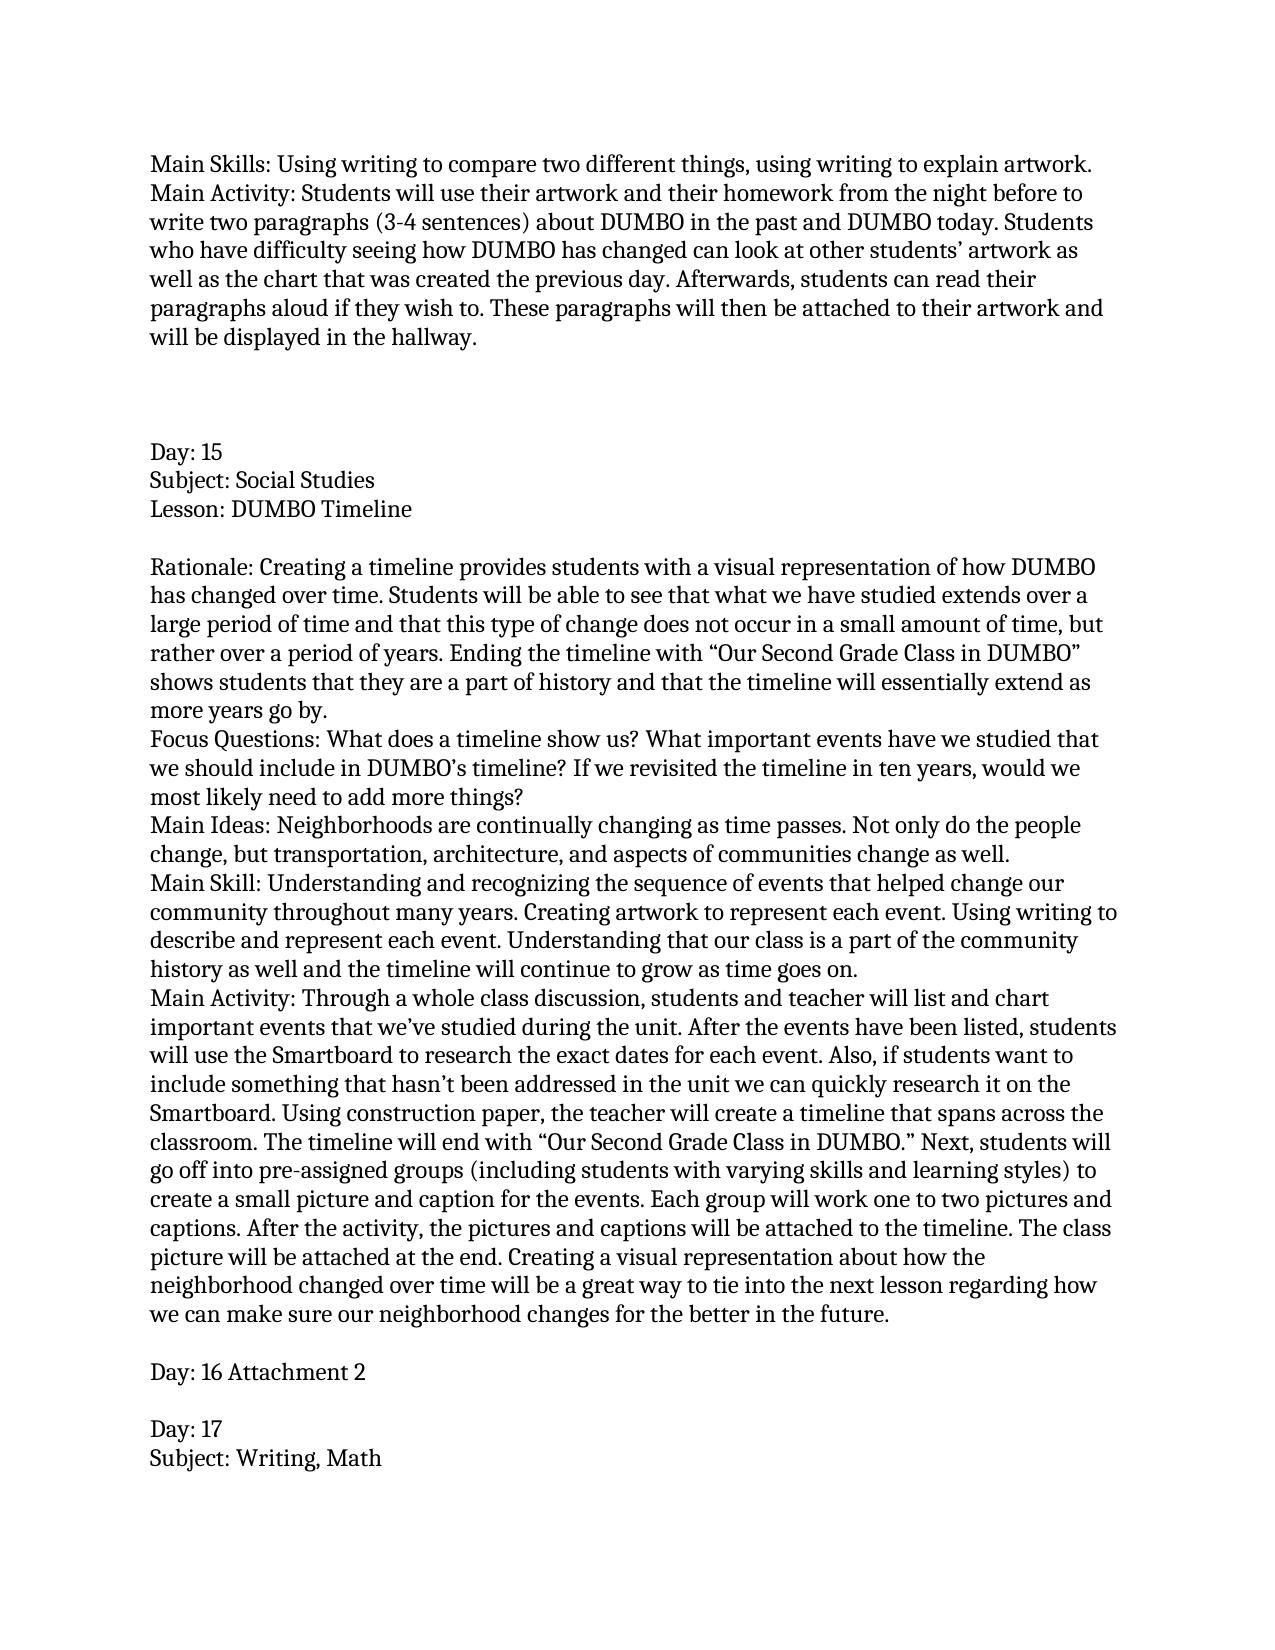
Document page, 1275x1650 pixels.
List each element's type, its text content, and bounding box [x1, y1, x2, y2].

text Rationale: Creating a timeline provides students with a visual representation of how DUMBO has changed over time. Students will be able to see that what we have studied extends over a large period of time and that this type of change does not occur in a small amount of time, but rather over a period of years. Ending the timeline with “Our Second Grade Class in DUMBO” shows students that they are a part of history and that the timeline will essentially extend as more years go by. [150, 552, 1125, 725]
text Day: 16 Attachment 2 [150, 1357, 1125, 1386]
text Main Ideas: Neighborhoods are continually changing as time passes. Not only do the people change, but transportation, architecture, and aspects of communities change as well. [150, 811, 1125, 869]
text Main Activity: Through a whole class discussion, students and teacher will list and chart important events that we’ve studied during the unit. After the events have been listed, students will use the Smartboard to research the exact dates for each event. Also, if students want to include something that hasn’t been addressed in the unit we can quickly research it on the Smartboard. Using construction paper, the teacher will create a timeline that spans across the classroom. The timeline will end with “Our Second Grade Class in DUMBO.” Next, students will go off into pre-assigned groups (including students with varying skills and learning styles) to create a small picture and caption for the events. Each group will work one to two pictures and captions. After the activity, the pictures and captions will be attached to the timeline. The class picture will be attached at the end. Creating a visual representation about how the neighborhood changed over time will be a great way to tie into the next lesson regarding how we can make sure our neighborhood changes for the better in the future. [150, 984, 1125, 1329]
text Subject: Writing, Math [150, 1444, 1125, 1472]
text Main Activity: Students will use their artwork and their homework from the night before to write two paragraphs (3-4 sentences) about DUMBO in the past and DUMBO today. Students who have difficulty seeing how DUMBO has changed can look at other students’ artwork as well as the chart that was created the previous day. Afterwards, students can read their paragraphs aloud if they wish to. These paragraphs will then be attached to their artwork and will be displayed in the hallway. [150, 179, 1125, 351]
text Main Skill: Understanding and recognizing the sequence of events that helped change our community throughout many years. Creating artwork to represent each event. Using writing to describe and represent each event. Understanding that our class is a part of the community history as well and the timeline will continue to grow as time goes on. [150, 869, 1125, 984]
text Lesson: DUMBO Timeline [150, 495, 1125, 524]
text Main Skills: Using writing to compare two different things, using writing to explain artwork. [150, 150, 1125, 179]
text Day: 15 [150, 437, 1125, 466]
text Day: 17 [150, 1415, 1125, 1444]
text Focus Questions: What does a timeline show us? What important events have we studied that we should include in DUMBO’s timeline? If we revisited the timeline in ten years, would we most likely need to add more things? [150, 725, 1125, 811]
text Subject: Social Studies [150, 466, 1125, 495]
